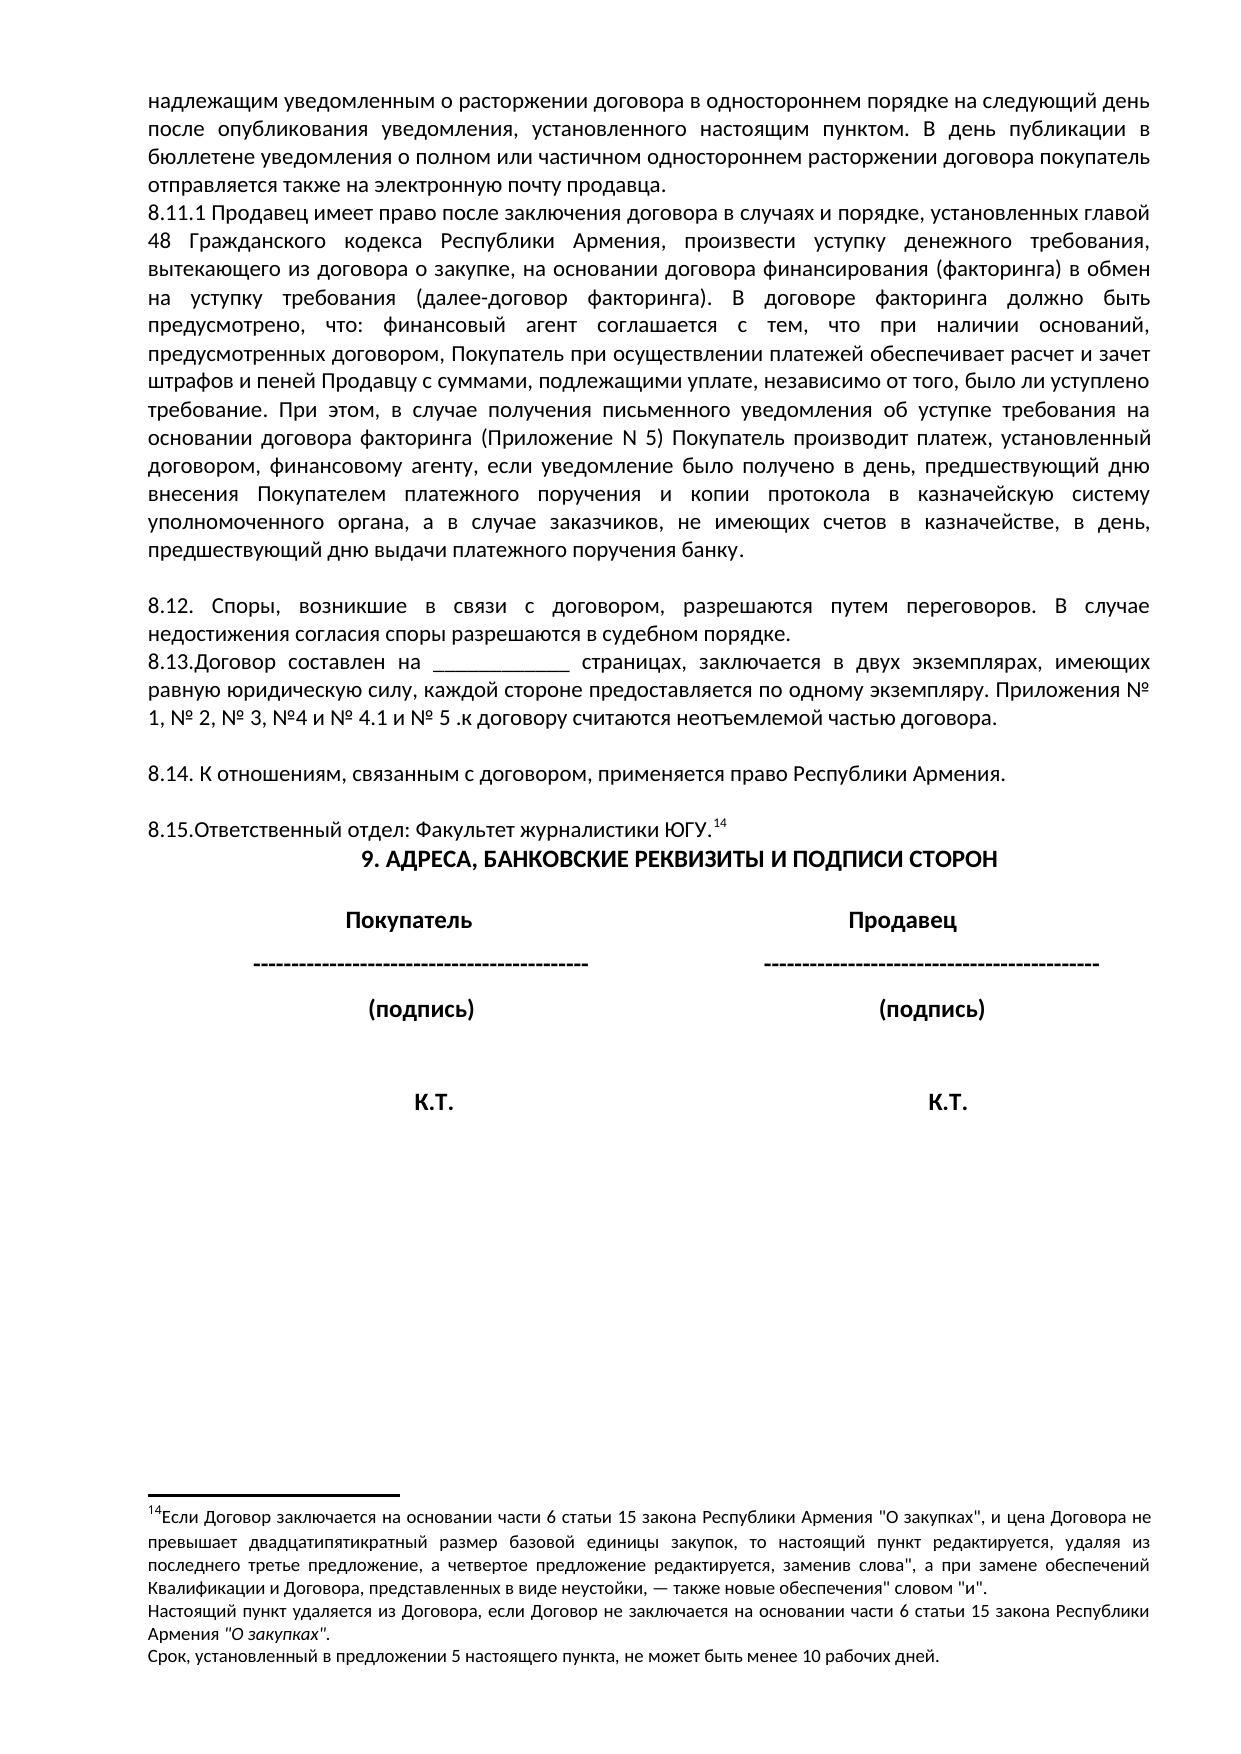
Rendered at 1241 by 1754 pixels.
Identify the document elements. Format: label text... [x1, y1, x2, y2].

table_cell -------------------------------------------- (подпись) [647, 948, 1158, 1055]
table_header К.Т. [662, 1086, 1176, 1131]
table_header Покупатель [136, 904, 647, 948]
table_cell -------------------------------------------- (подпись) [136, 948, 647, 1055]
text 8.12. Споры, возникшие в связи с договором, разрешаются путем переговоров. В случае недостижения согласия споры разрешаются в судебном порядке. [148, 591, 1152, 647]
text 8.15.Ответственный отдел: Факультет журналистики ЮГУ. [148, 815, 1152, 843]
text 8.11.1 Продавец имеет право после заключения договора в случаях и порядке, установленных главой 48 Гражданского кодекса Республики Армения, произвести уступку денежного требования, вытекающего из договора о закупке, на основании договора финансирования (факторинга) в обмен на уступку требования (далее-договор факторинга). В договоре факторинга должно быть предусмотрено, что: финансовый агент соглашается с тем, что при наличии оснований, предусмотренных договором, Покупатель при осуществлении платежей обеспечивает расчет и зачет штрафов и пеней Продавцу с суммами, подлежащими уплате, независимо от того, было ли уступлено требование. При этом, в случае получения письменного уведомления об уступке требования на основании договора факторинга (Приложение N 5) Покупатель производит платеж, установленный договором, финансовому агенту, если уведомление было получено в день, предшествующий дню внесения Покупателем платежного поручения и копии протокола в казначейскую систему уполномоченного органа, а в случае заказчиков, не имеющих счетов в казначействе, в день, предшествующий дню выдачи платежного поручения банку. [148, 198, 1152, 563]
table_header Продавец [647, 904, 1158, 948]
table_header К.Т. [148, 1086, 662, 1131]
text 9. АДРЕСА, БАНКОВСКИЕ РЕКВИЗИТЫ И ПОДПИСИ СТОРОН [148, 843, 1152, 873]
text 8.13.Договор составлен на ____________ страницах, заключается в двух экземплярах, имеющих равную юридическую силу, каждой стороне предоставляется по одному экземпляру. Приложения № 1, № 2, № 3, №4 и № 4.1 и № 5 .к договору считаются неотъемлемой частью договора. [148, 647, 1152, 731]
text 8.14. К отношениям, связанным с договором, применяется право Республики Армения. [148, 759, 1152, 787]
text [148, 86, 1152, 198]
